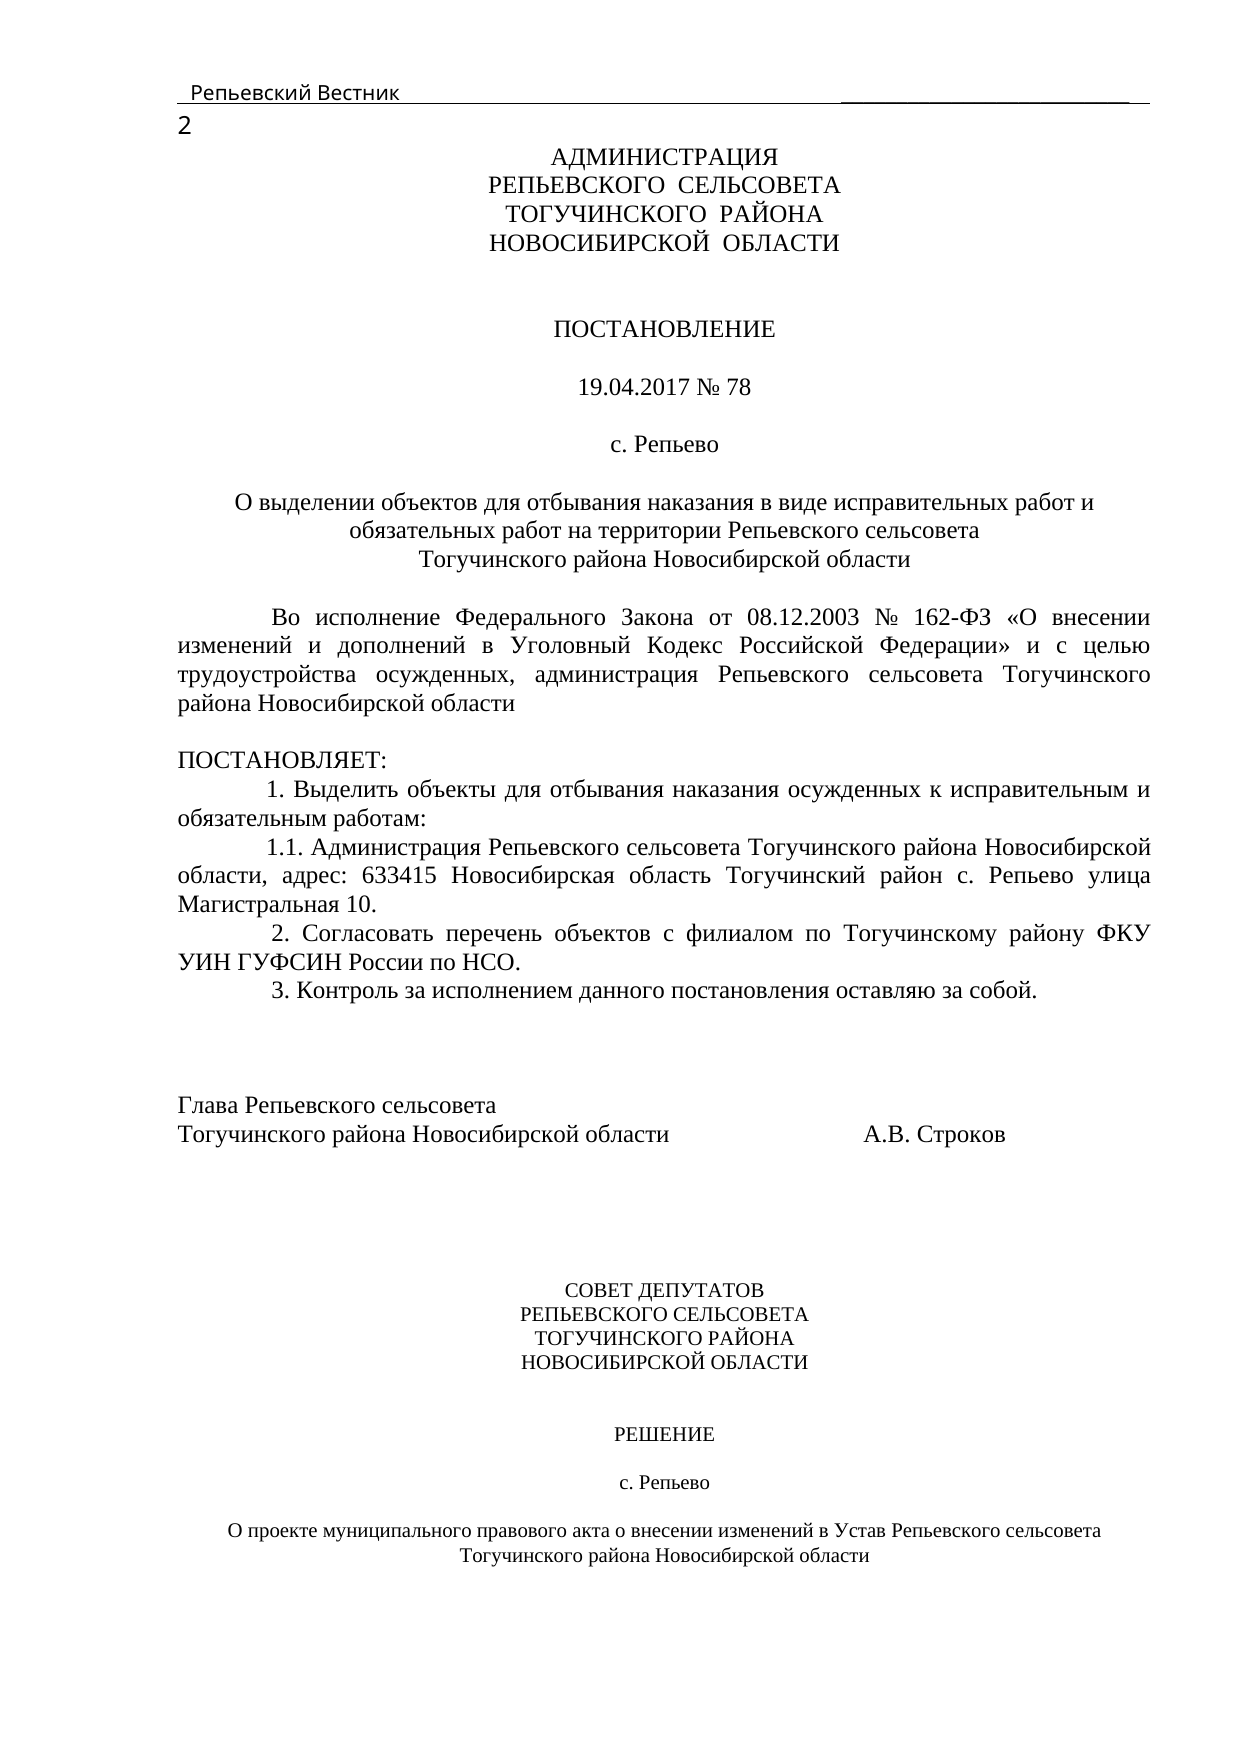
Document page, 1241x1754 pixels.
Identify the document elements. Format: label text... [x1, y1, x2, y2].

text ТОГУЧИНСКОГО РАЙОНА [177, 1326, 1152, 1350]
text с. Репьево [177, 1470, 1152, 1494]
text Глава Репьевского сельсовета [177, 1091, 1152, 1119]
text СОВЕТ ДЕПУТАТОВ [177, 1278, 1152, 1302]
text О проекте муниципального правового акта о внесении изменений в Устав Репьевского сельсовета Тогучинского района Новосибирской области [177, 1518, 1152, 1567]
text 2. Согласовать перечень объектов с филиалом по Тогучинскому району ФКУ УИН ГУФСИН России по НСО. [177, 918, 1152, 976]
text ТОГУЧИНСКОГО РАЙОНА [177, 199, 1152, 228]
text 1.1. Администрация Репьевского сельсовета Тогучинского района Новосибирской области, адрес: 633415 Новосибирская область Тогучинский район с. Репьево улица Магистральная 10. [177, 832, 1152, 918]
text Тогучинского района Новосибирской области А.В. Строков [177, 1119, 1152, 1148]
text с. Репьево [177, 429, 1152, 458]
text 3. Контроль за исполнением данного постановления оставляю за собой. [177, 976, 1152, 1004]
text ПОСТАНОВЛЯЕТ: [177, 746, 1152, 774]
text ПОСТАНОВЛЕНИЕ [177, 314, 1152, 343]
text РЕПЬЕВСКОГО СЕЛЬСОВЕТА [177, 171, 1152, 199]
text НОВОСИБИРСКОЙ ОБЛАСТИ [177, 228, 1152, 257]
text НОВОСИБИРСКОЙ ОБЛАСТИ [177, 1350, 1152, 1374]
text РЕШЕНИЕ [177, 1422, 1152, 1446]
text Во исполнение Федерального Закона от 08.12.2003 № 162-ФЗ «О внесении изменений и дополнений в Уголовный Кодекс Российской Федерации» и с целью трудоустройства осужденных, администрация Репьевского сельсовета Тогучинского района Новосибирской области [177, 602, 1152, 717]
text РЕПЬЕВСКОГО СЕЛЬСОВЕТА [177, 1302, 1152, 1326]
text 1. Выделить объекты для отбывания наказания осужденных к исправительным и обязательным работам: [177, 774, 1152, 832]
text АДМИНИСТРАЦИЯ [177, 142, 1152, 171]
text 19.04.2017 № 78 [177, 372, 1152, 401]
text О выделении объектов для отбывания наказания в виде исправительных работ и обязательных работ на территории Репьевского сельсовета [177, 487, 1152, 544]
text Тогучинского района Новосибирской области [177, 544, 1152, 573]
